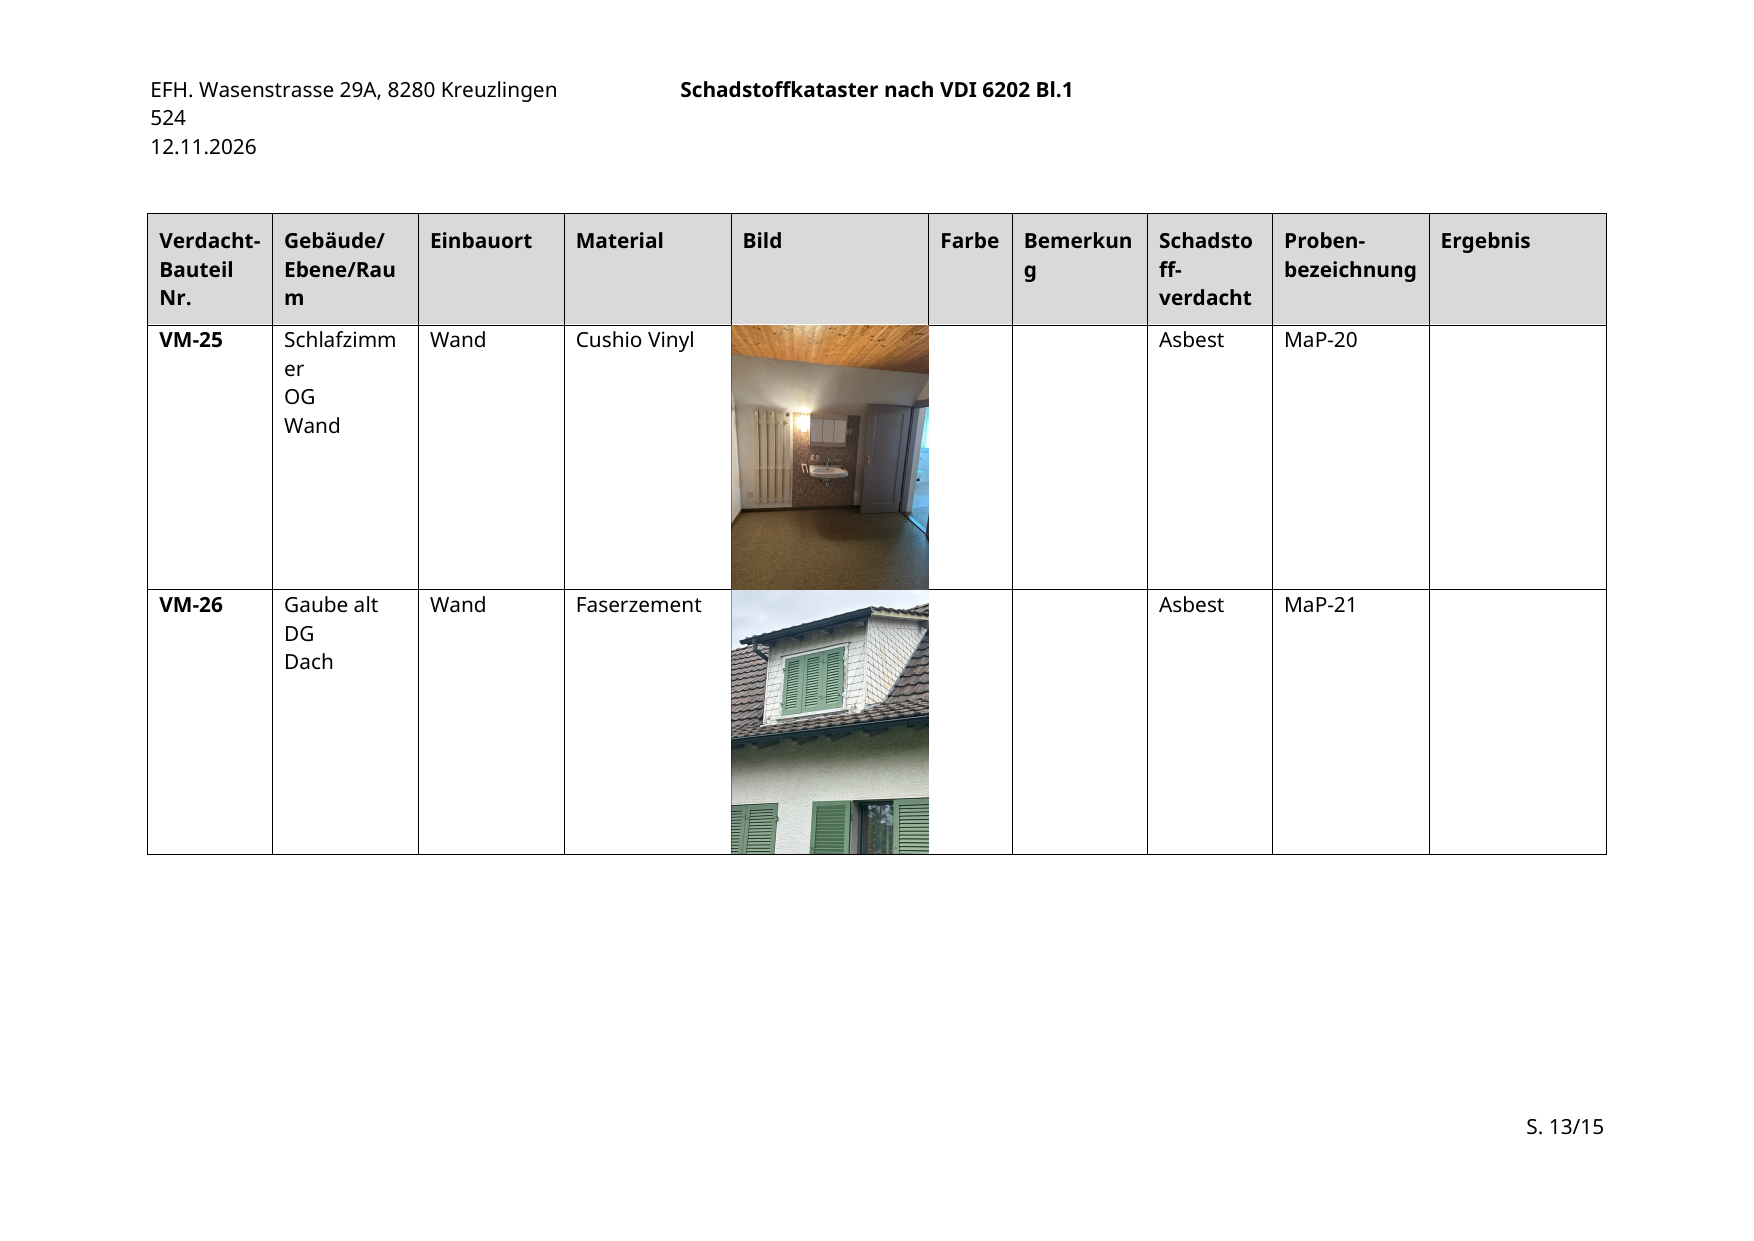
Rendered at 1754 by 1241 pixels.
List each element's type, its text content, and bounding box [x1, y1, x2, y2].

table_cell VM-25 [148, 326, 272, 589]
table_cell Asbest [1148, 590, 1272, 854]
table_cell [1013, 326, 1147, 589]
table_cell Gaube alt DG Dach [273, 590, 418, 854]
table_cell Schlafzimmer OG Wand [273, 326, 418, 589]
table_cell Wand [419, 590, 564, 854]
table_cell MaP-20 [1273, 326, 1429, 589]
table_header Schadstoff-verdacht [1148, 214, 1272, 324]
table_header Verdacht-Bauteil Nr. [148, 214, 272, 324]
table_cell [929, 326, 1012, 589]
table_cell VM-26 [148, 590, 272, 854]
table_header Proben-bezeichnung [1273, 214, 1429, 324]
table_cell Asbest [1148, 326, 1272, 589]
table_cell Wand [419, 326, 564, 589]
table_cell MaP-21 [1273, 590, 1429, 854]
table_cell Faserzement [565, 590, 731, 854]
table_cell [1430, 590, 1606, 854]
table_cell [1430, 326, 1606, 589]
table_header Farbe [929, 214, 1012, 324]
table_cell [1013, 590, 1147, 854]
table_header Gebäude/ Ebene/Raum [273, 214, 418, 324]
table_cell Cushio Vinyl [565, 326, 731, 589]
table_header Bild [732, 214, 928, 324]
table_header Einbauort [419, 214, 564, 324]
table_cell [929, 590, 1012, 854]
table_header Bemerkung [1013, 214, 1147, 324]
table_header Material [565, 214, 731, 324]
table_header Ergebnis [1430, 214, 1606, 324]
picture [731, 325, 929, 854]
